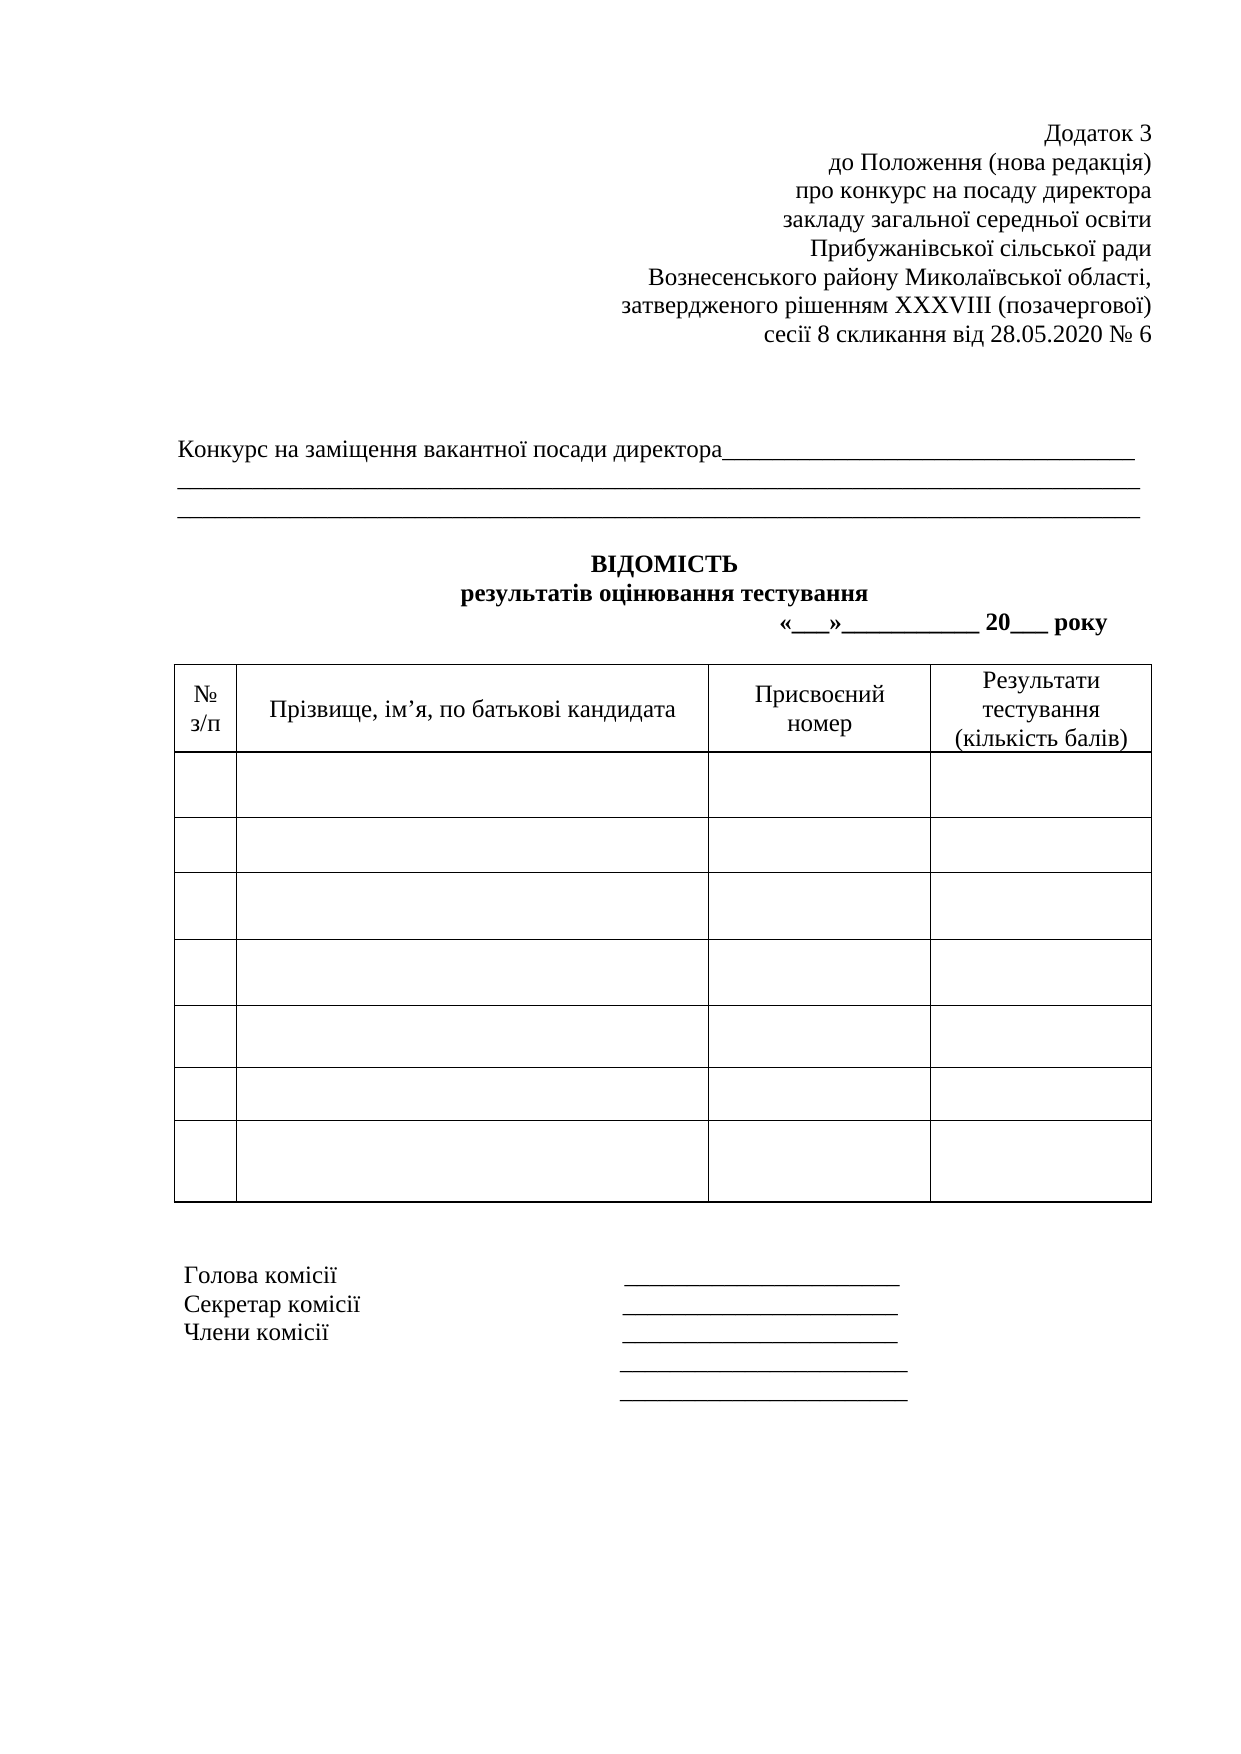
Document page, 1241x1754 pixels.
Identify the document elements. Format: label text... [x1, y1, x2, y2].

table_header Прізвище, ім’я, по батькові кандидата [237, 665, 708, 751]
table_cell [237, 818, 708, 872]
table_cell [931, 873, 1151, 939]
table_cell [931, 1006, 1151, 1067]
table_cell [175, 753, 236, 817]
text ВІДОМІСТЬ результатів оцінювання тестування [177, 549, 1152, 607]
table_cell [709, 940, 930, 1004]
table_header Результати тестування (кількість балів) [931, 665, 1151, 751]
text «___»___________ 20___ року [177, 607, 1107, 635]
table_cell [237, 1068, 708, 1120]
table_cell [931, 940, 1151, 1004]
table_cell [237, 940, 708, 1004]
text Секретар комісії ______________________ [177, 1289, 1152, 1317]
table_cell [931, 818, 1151, 872]
text __________________________________________________________________________________________________________________________________________________________ [177, 463, 1152, 520]
table_cell [175, 940, 236, 1004]
table_cell [709, 753, 930, 817]
table_cell [931, 1068, 1151, 1120]
table_cell [237, 1121, 708, 1201]
table_cell [931, 1121, 1151, 1201]
table_cell [237, 1006, 708, 1067]
text Голова комісії ______________________ [177, 1260, 1152, 1289]
table_cell [237, 753, 708, 817]
table_cell [709, 818, 930, 872]
table_cell [175, 873, 236, 939]
text Конкурс на заміщення вакантної посади директора_________________________________ [177, 434, 1152, 463]
table_cell [175, 1068, 236, 1120]
table_cell [175, 818, 236, 872]
text _______________________ [177, 1375, 1152, 1404]
table_cell [237, 873, 708, 939]
table_cell [709, 873, 930, 939]
table_cell [709, 1068, 930, 1120]
table_cell [175, 1121, 236, 1201]
table_cell [709, 1121, 930, 1201]
table_header № з/п [175, 665, 236, 751]
text Додаток 3 до Положення (нова редакція) про конкурс на посаду директора закладу загальної середньої освіти Прибужанівської сільської ради Вознесенського району Миколаївської області, затвердженого рішенням ХХХVІІІ (позачергової) сесії 8 скликання від 28.05.2020 № 6 [177, 118, 1152, 348]
table_cell [175, 1006, 236, 1067]
table_header Присвоєний номер [709, 665, 930, 751]
table_cell [931, 753, 1151, 817]
text _______________________ [177, 1346, 1152, 1375]
text Члени комісії ______________________ [177, 1317, 1152, 1346]
table_cell [709, 1006, 930, 1067]
